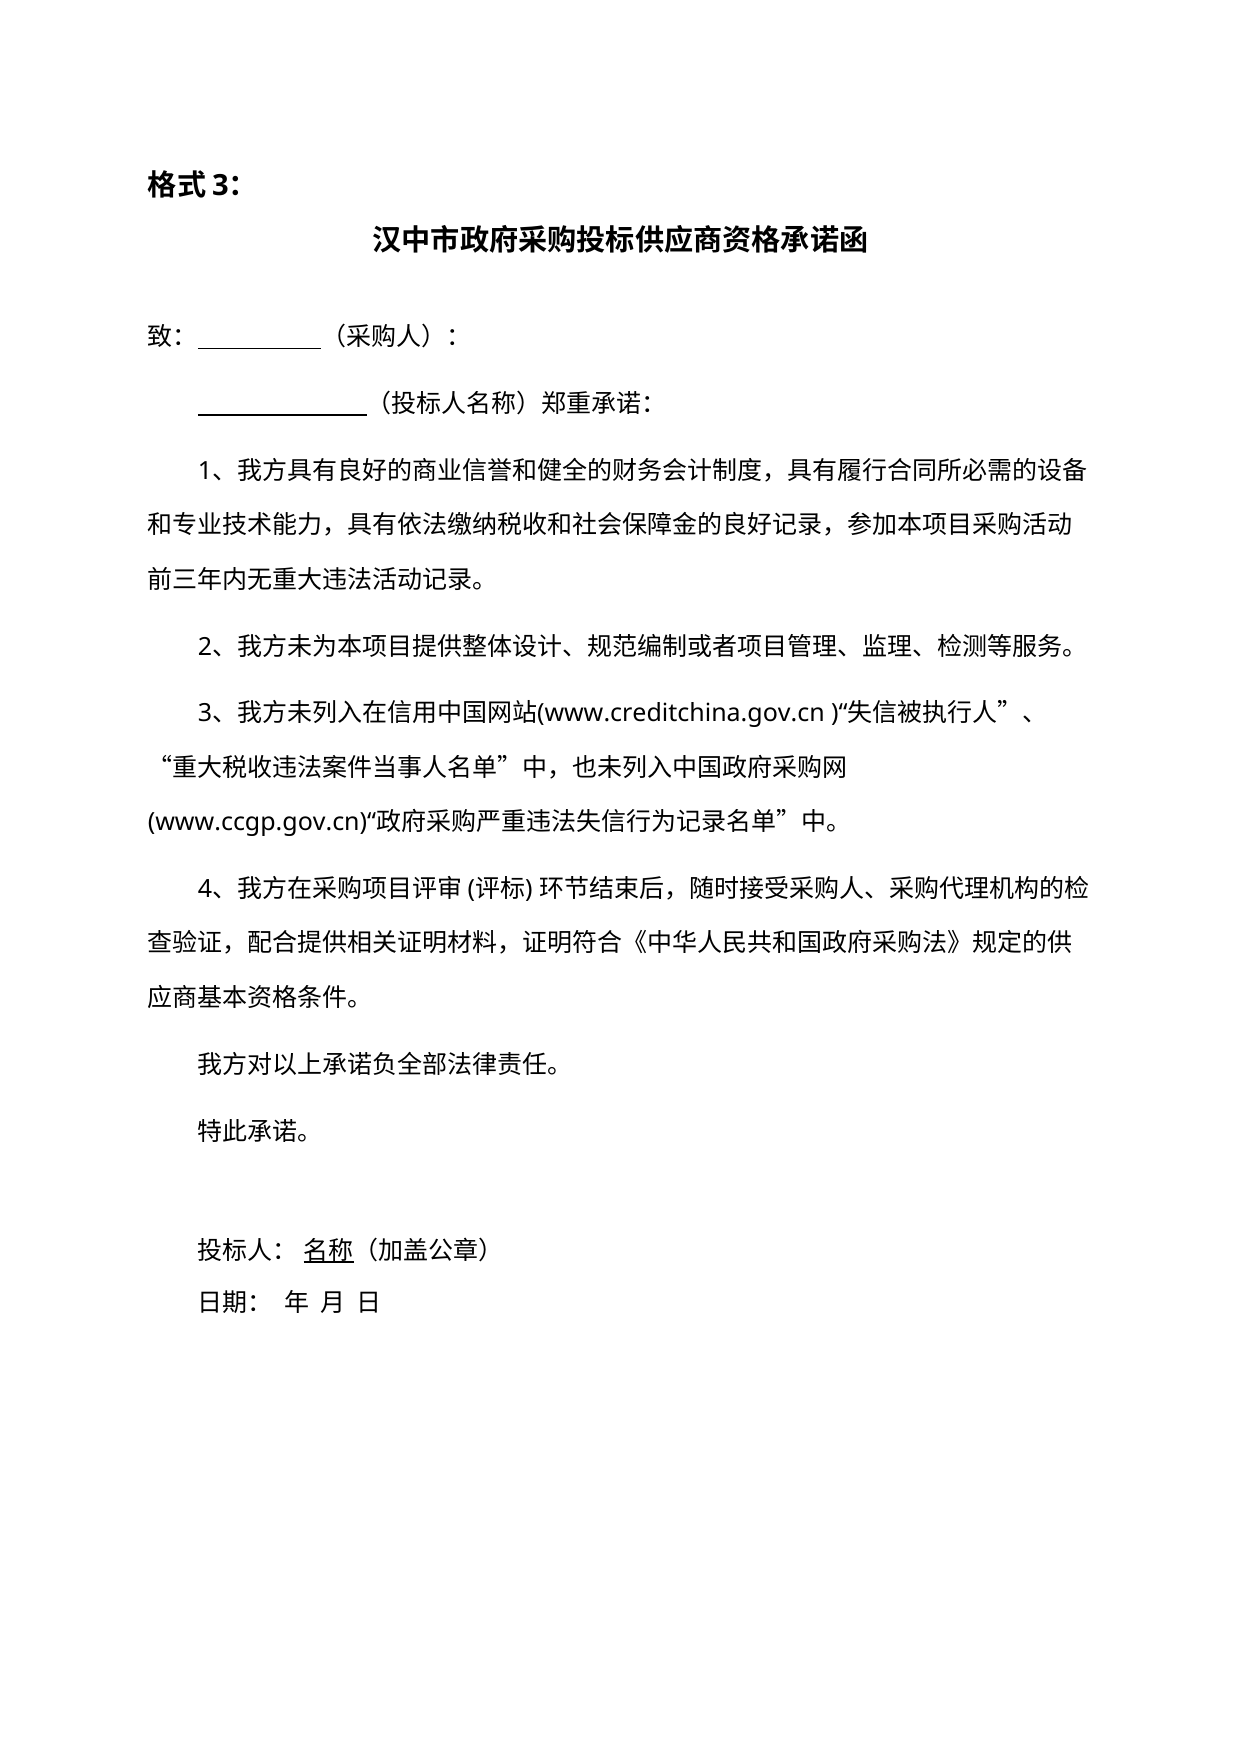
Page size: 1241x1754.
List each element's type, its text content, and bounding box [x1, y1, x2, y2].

text 1、我方具有良好的商业信誉和健全的财务会计制度，具有履行合同所必需的设备和专业技术能力，具有依法缴纳税收和社会保障金的良好记录，参加本项目采购活动前三年内无重大违法活动记录。 [148, 450, 1093, 595]
text 日期： 年 月 日 [148, 1269, 1093, 1322]
text 2、我方未为本项目提供整体设计、规范编制或者项目管理、监理、检测等服务。 [148, 626, 1093, 662]
text 汉中市政府采购投标供应商资格承诺函 [148, 217, 1093, 259]
text 致： （采购人）： [148, 317, 1093, 353]
text 4、我方在采购项目评审 (评标) 环节结束后，随时接受采购人、采购代理机构的检查验证，配合提供相关证明材料，证明符合《中华人民共和国政府采购法》规定的供应商基本资格条件。 [148, 868, 1093, 1013]
text 投标人： 名称（加盖公章） [148, 1217, 1093, 1269]
text 特此承诺。 [148, 1111, 1093, 1147]
text 3、我方未列入在信用中国网站(www.creditchina.gov.cn )“失信被执行人”、“重大税收违法案件当事人名单”中，也未列入中国政府采购网 (www.ccgp.gov.cn)“政府采购严重违法失信行为记录名单”中。 [148, 693, 1093, 838]
text 格式3： [148, 162, 1093, 204]
text 我方对以上承诺负全部法律责任。 [148, 1044, 1093, 1080]
text （投标人名称）郑重承诺： [148, 383, 1093, 420]
